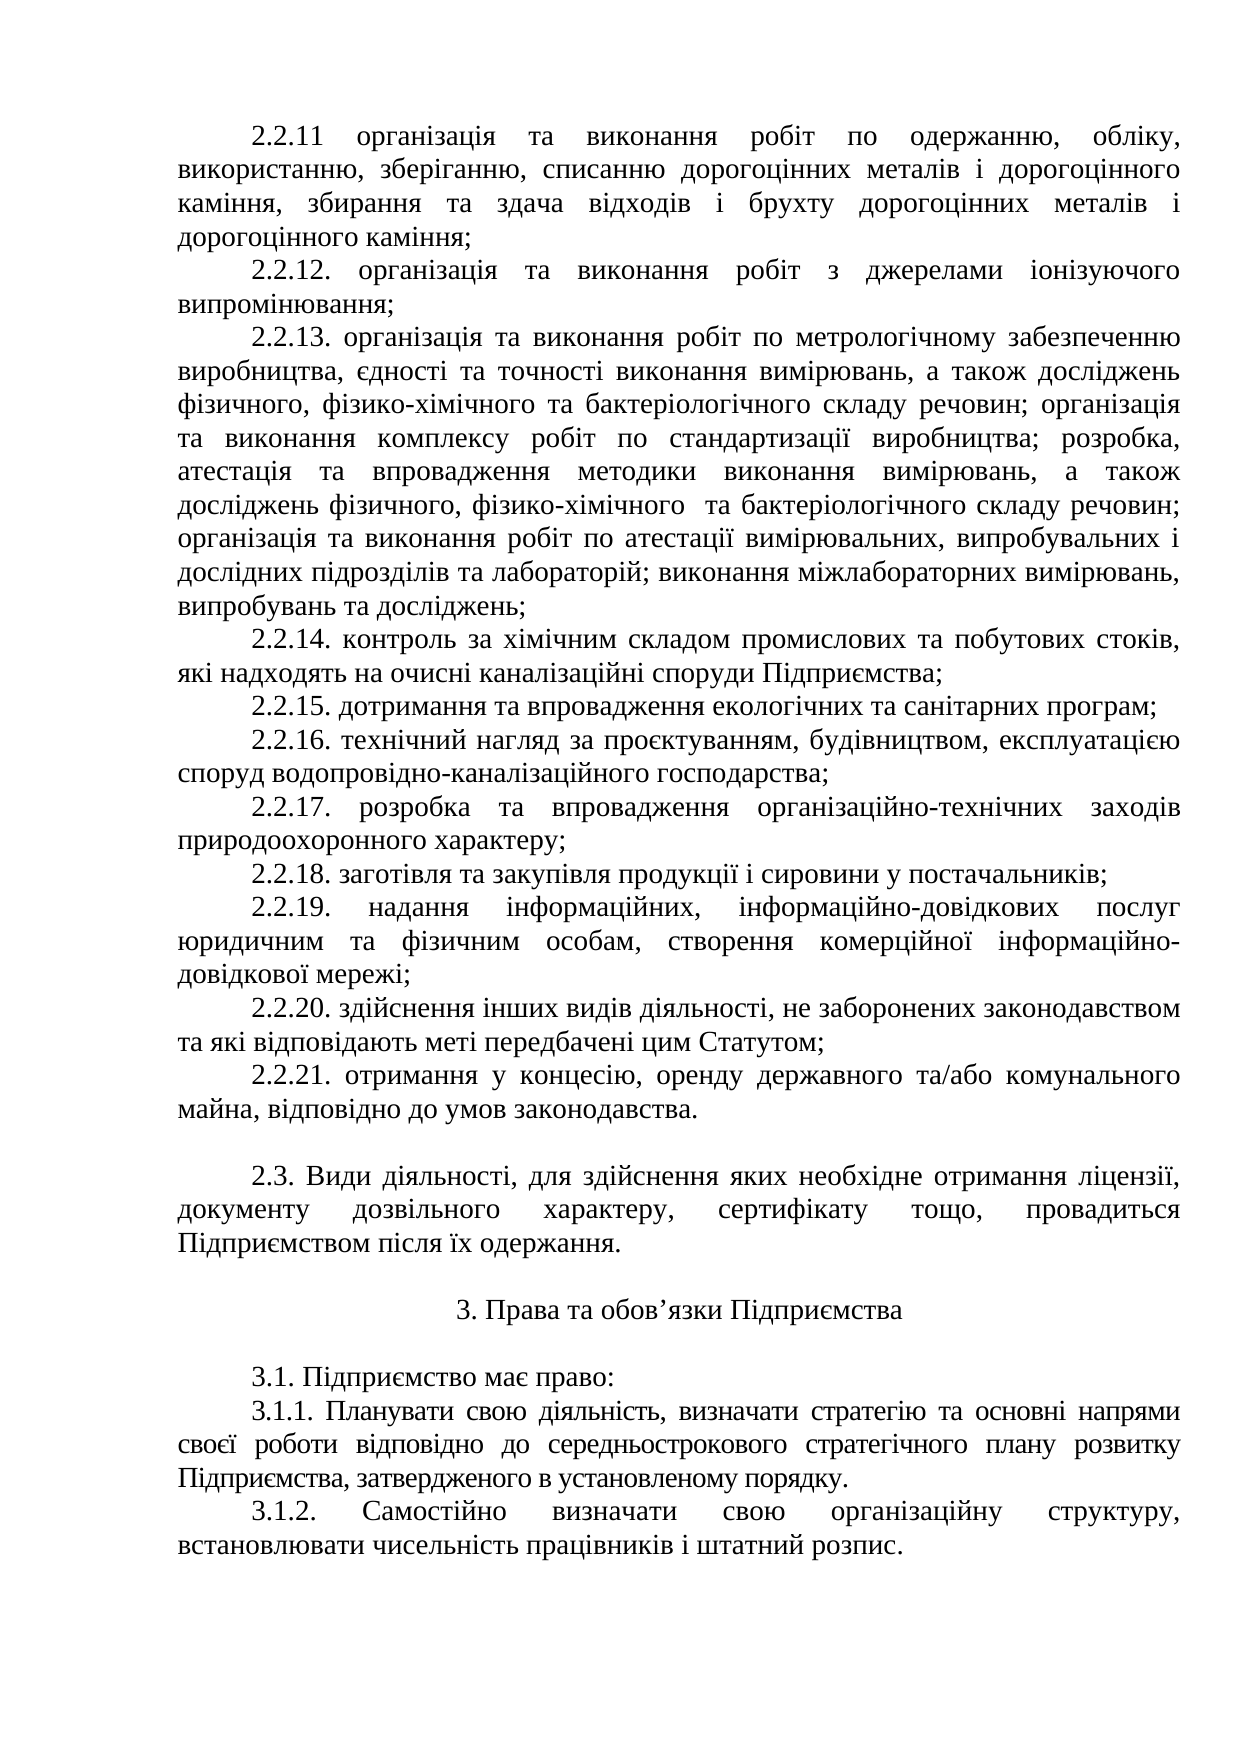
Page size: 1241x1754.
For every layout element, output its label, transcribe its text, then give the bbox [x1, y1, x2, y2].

text 2.2.15. дотримання та впровадження екологічних та санітарних програм; [177, 688, 1181, 722]
text 2.2.14. контроль за хімічним складом промислових та побутових стоків, які надходять на очисні каналізаційні споруди Підприємства; [177, 621, 1181, 688]
text 3.1. Підприємство має право: [177, 1359, 1181, 1393]
text 2.2.12. організація та виконання робіт з джерелами іонізуючого випромінювання; [177, 252, 1181, 319]
text 2.2.18. заготівля та закупівля продукції і сировини у постачальників; [177, 856, 1181, 889]
text 2.2.11 організація та виконання робіт по одержанню, обліку, використанню, зберіганню, списанню дорогоцінних металів і дорогоцінного каміння, збирання та здача відходів і брухту дорогоцінних металів і дорогоцінного каміння; [177, 118, 1181, 252]
text 3.1.1. Планувати свою діяльність, визначати стратегію та основні напрями своєї роботи відповідно до середньострокового стратегічного плану розвитку Підприємства, затвердженого в установленому порядку. [177, 1393, 1181, 1493]
text 2.2.16. технічний нагляд за проєктуванням, будівництвом, експлуатацією споруд водопровідно-каналізаційного господарства; [177, 722, 1181, 789]
text 2.3. Види діяльності, для здійснення яких необхідне отримання ліцензії, документу дозвільного характеру, сертифікату тощо, провадиться Підприємством після їх одержання. [177, 1158, 1181, 1258]
subtitle 3. Права та обов’язки Підприємства [177, 1292, 1181, 1326]
text 3.1.2. Самостійно визначати свою організаційну структуру, встановлювати чисельність працівників і штатний розпис. [177, 1493, 1181, 1560]
text 2.2.20. здійснення інших видів діяльності, не заборонених законодавством та які відповідають меті передбачені цим Статутом; [177, 990, 1181, 1057]
text 2.2.17. розробка та впровадження організаційно-технічних заходів природоохоронного характеру; [177, 789, 1181, 856]
text 2.2.19. надання інформаційних, інформаційно-довідкових послуг юридичним та фізичним особам, створення комерційної інформаційно-довідкової мережі; [177, 889, 1181, 990]
text 2.2.21. отримання у концесію, оренду державного та/або комунального майна, відповідно до умов законодавства. [177, 1057, 1181, 1124]
text 2.2.13. організація та виконання робіт по метрологічному забезпеченню виробництва, єдності та точності виконання вимірювань, а також досліджень фізичного, фізико-хімічного та бактеріологічного складу речовин; організація та виконання комплексу робіт по стандартизації виробництва; розробка, атестація та впровадження методики виконання вимірювань, а також досліджень фізичного, фізико-хімічного та бактеріологічного складу речовин; організація та виконання робіт по атестації вимірювальних, випробувальних і дослідних підрозділів та лабораторій; виконання міжлабораторних вимірювань, випробувань та досліджень; [177, 319, 1181, 621]
